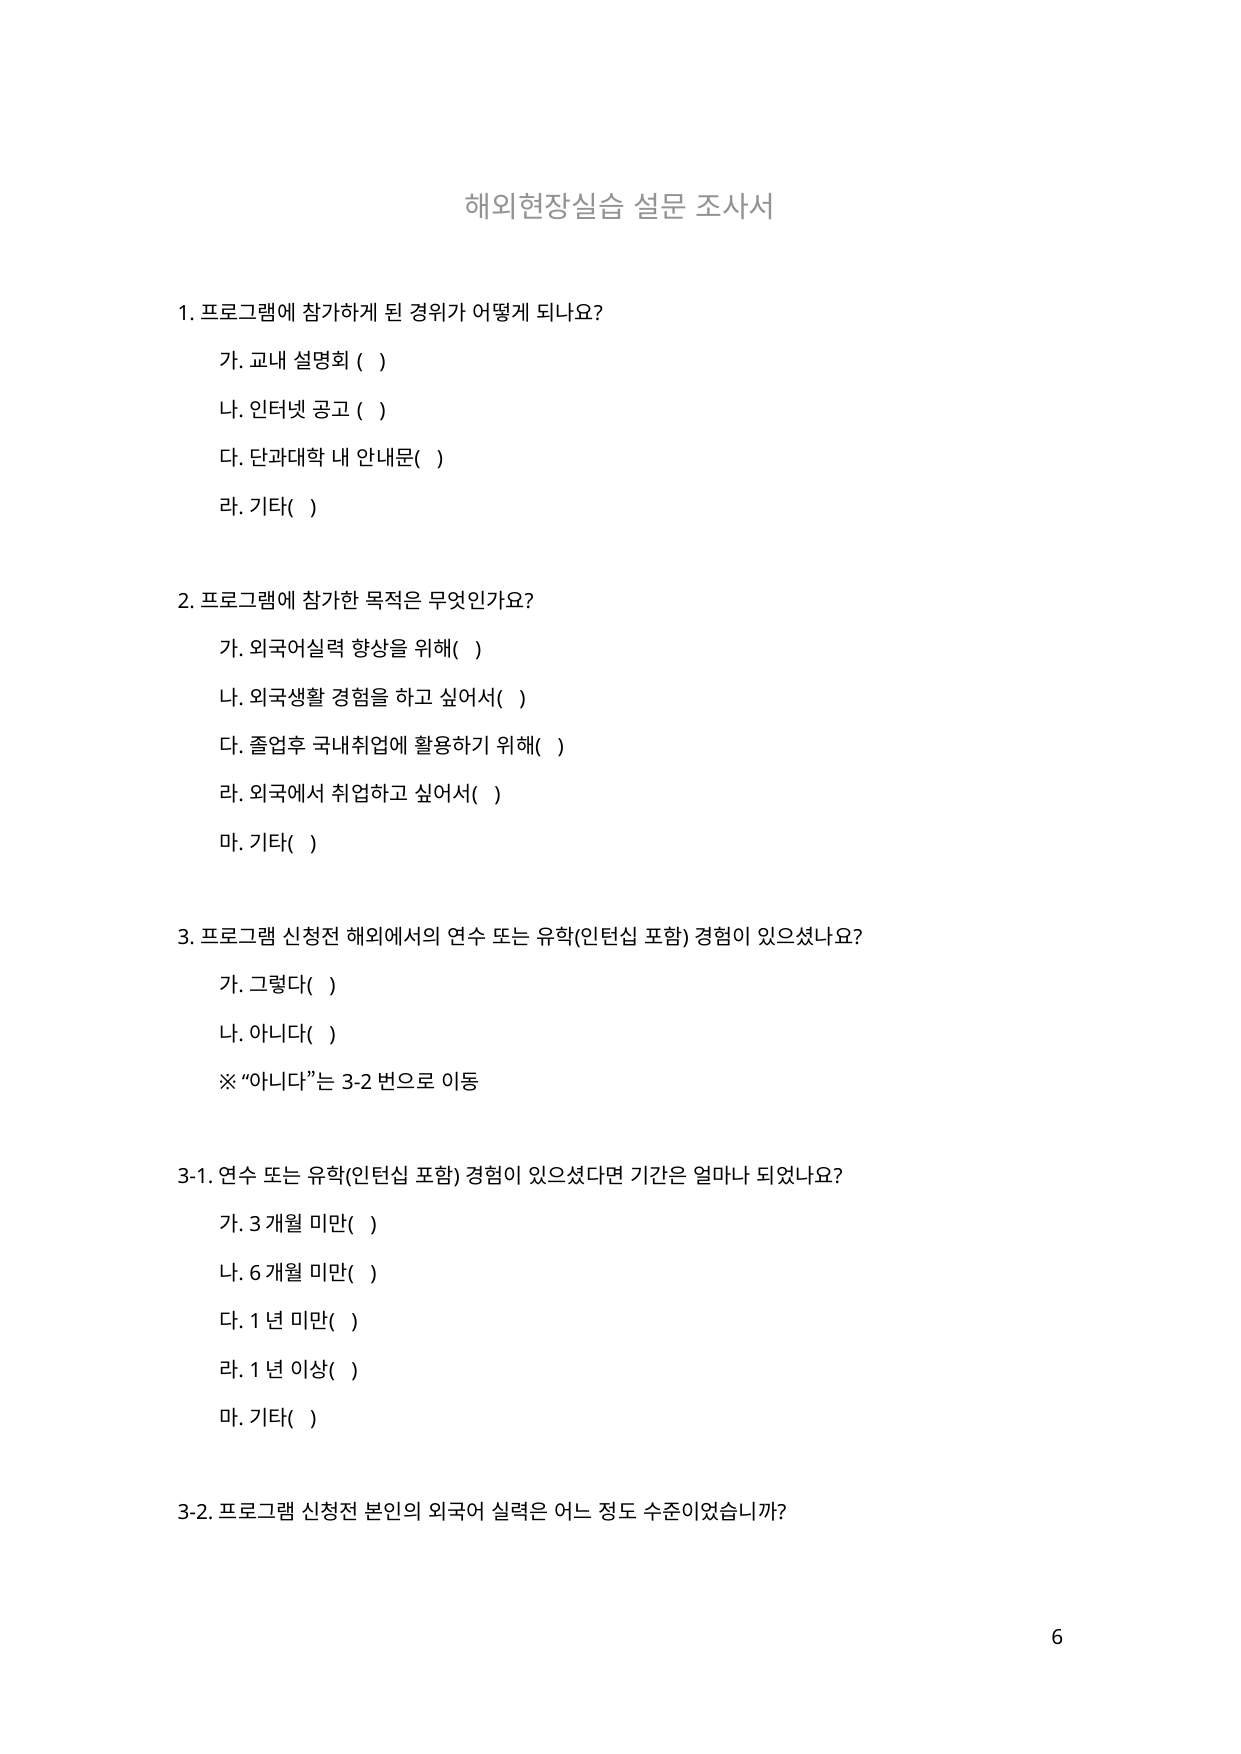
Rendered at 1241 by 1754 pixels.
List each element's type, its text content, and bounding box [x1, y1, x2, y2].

text 1. 프로그램에 참가하게 된 경위가 어떻게 되나요? [177, 296, 1063, 327]
text 가. 교내 설명회 ( ) [219, 345, 1063, 375]
text 가. 외국어실력 향상을 위해( ) [219, 632, 1063, 663]
text 다. 졸업후 국내취업에 활용하기 위해( ) [219, 729, 1063, 759]
text 3-2. 프로그램 신청전 본인의 외국어 실력은 어느 정도 수준이었습니까? [177, 1495, 1063, 1525]
text 마. 기타( ) [219, 826, 1063, 856]
text 라. 외국에서 취업하고 싶어서( ) [219, 778, 1063, 808]
text 가. 그렇다( ) [219, 968, 1063, 999]
text 2. 프로그램에 참가한 목적은 무엇인가요? [177, 584, 1063, 614]
text 마. 기타( ) [219, 1401, 1063, 1432]
text 나. 인터넷 공고 ( ) [219, 393, 1063, 423]
text ※ “아니다”는 3-2 번으로 이동 [219, 1065, 1063, 1096]
text 나. 아니다( ) [219, 1017, 1063, 1047]
text 3. 프로그램 신청전 해외에서의 연수 또는 유학(인턴십 포함) 경험이 있으셨나요? [177, 920, 1063, 950]
text 3-1. 연수 또는 유학(인턴십 포함) 경험이 있으셨다면 기간은 얼마나 되었나요? [177, 1159, 1063, 1189]
text 다. 1년 미만( ) [219, 1304, 1063, 1335]
text 라. 기타( ) [219, 490, 1063, 520]
text 라. 1년 이상( ) [219, 1353, 1063, 1383]
text 나. 외국생활 경험을 하고 싶어서( ) [219, 681, 1063, 711]
text 다. 단과대학 내 안내문( ) [219, 442, 1063, 472]
text 나. 6개월 미만( ) [219, 1256, 1063, 1286]
text 가. 3개월 미만( ) [219, 1207, 1063, 1238]
text 해외현장실습 설문 조사서 [177, 183, 1063, 226]
